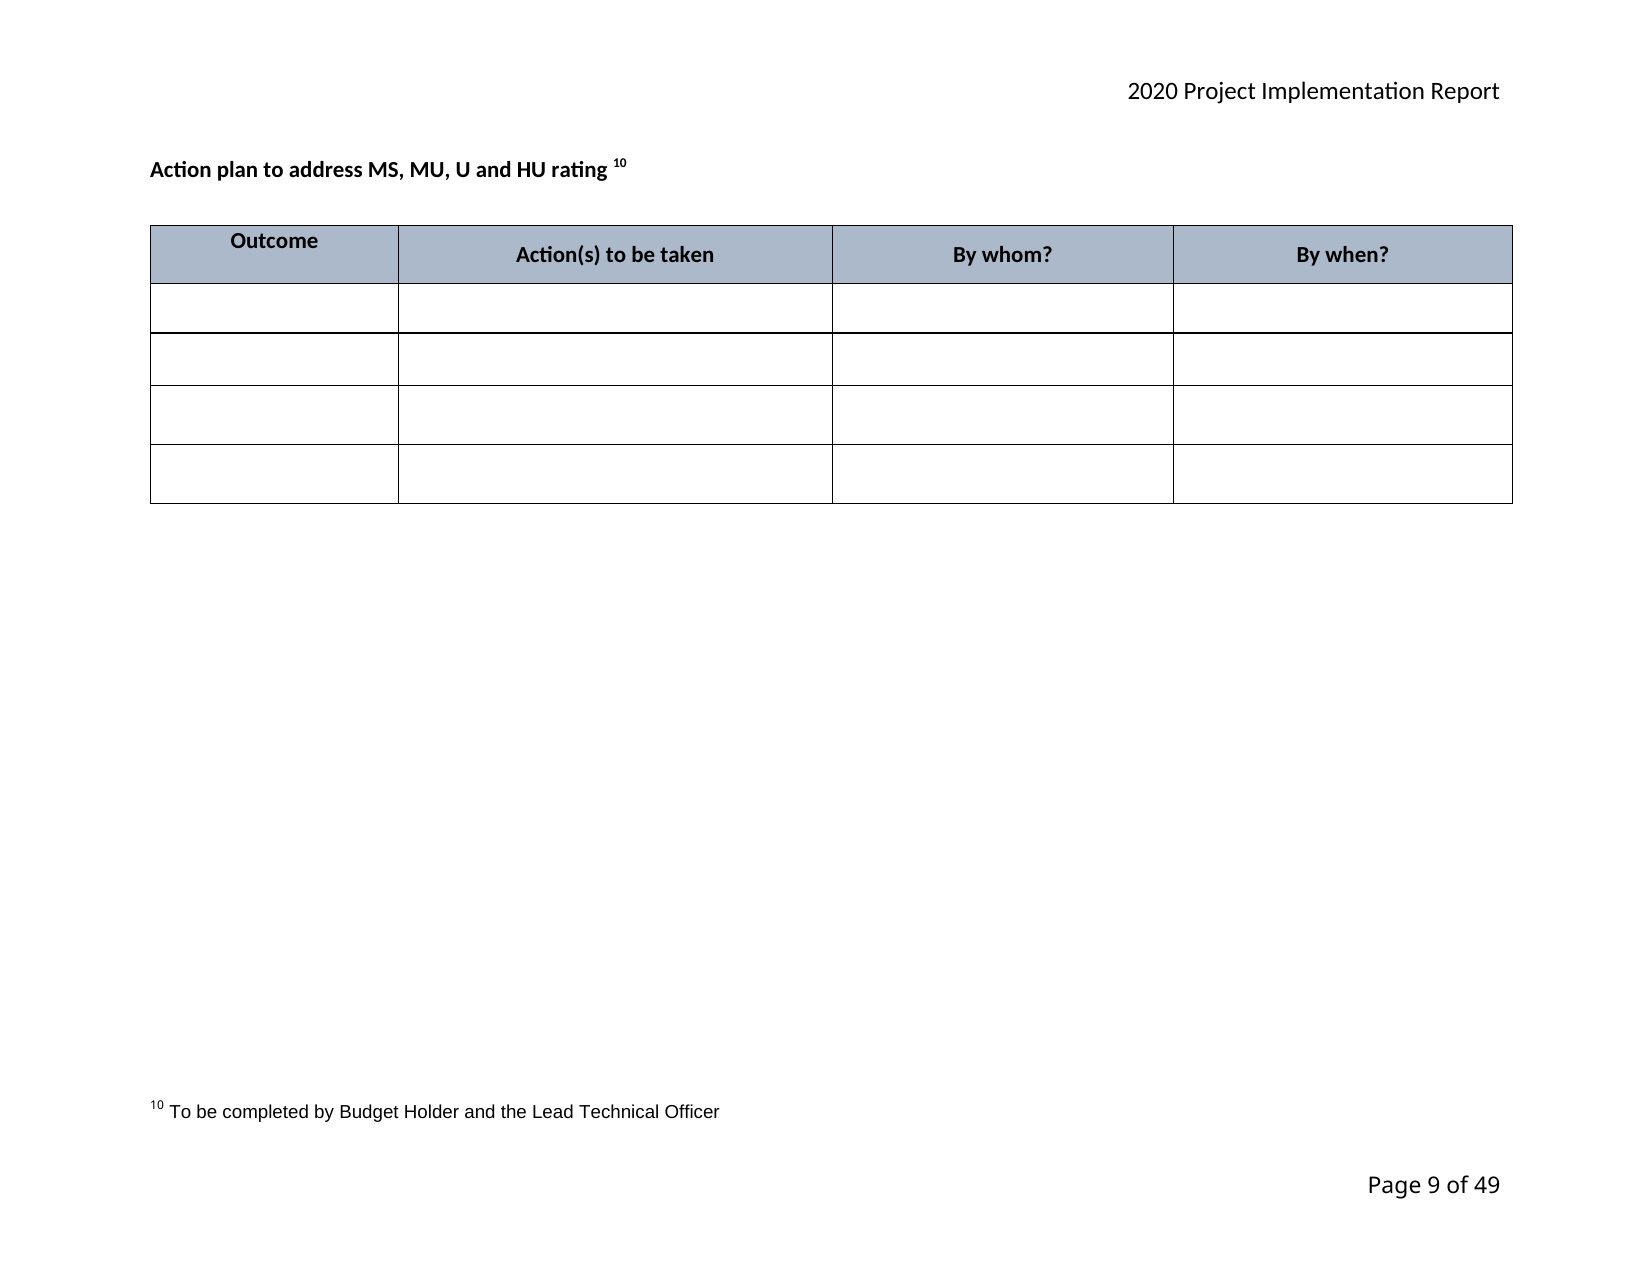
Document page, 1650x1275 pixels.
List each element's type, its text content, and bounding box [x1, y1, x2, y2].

table_cell [1174, 284, 1512, 332]
table_cell [1174, 445, 1512, 503]
table_header Outcome [151, 226, 398, 283]
table_cell [151, 386, 398, 444]
table_cell [833, 445, 1173, 503]
table_header Action(s) to be taken [399, 226, 832, 283]
table_cell [399, 284, 832, 332]
table_cell [399, 445, 832, 503]
table_header By whom? [833, 226, 1173, 283]
table_cell [151, 445, 398, 503]
table_cell [1174, 386, 1512, 444]
table_cell [833, 386, 1173, 444]
table_cell [1174, 334, 1512, 385]
table_cell [399, 334, 832, 385]
table_cell [399, 386, 832, 444]
table_cell [833, 284, 1173, 332]
table_cell [151, 334, 398, 385]
table_cell [833, 334, 1173, 385]
text Action plan to address MS, MU, U and HU rating [150, 150, 1500, 187]
table_cell [151, 284, 398, 332]
table_header By when? [1174, 226, 1512, 283]
